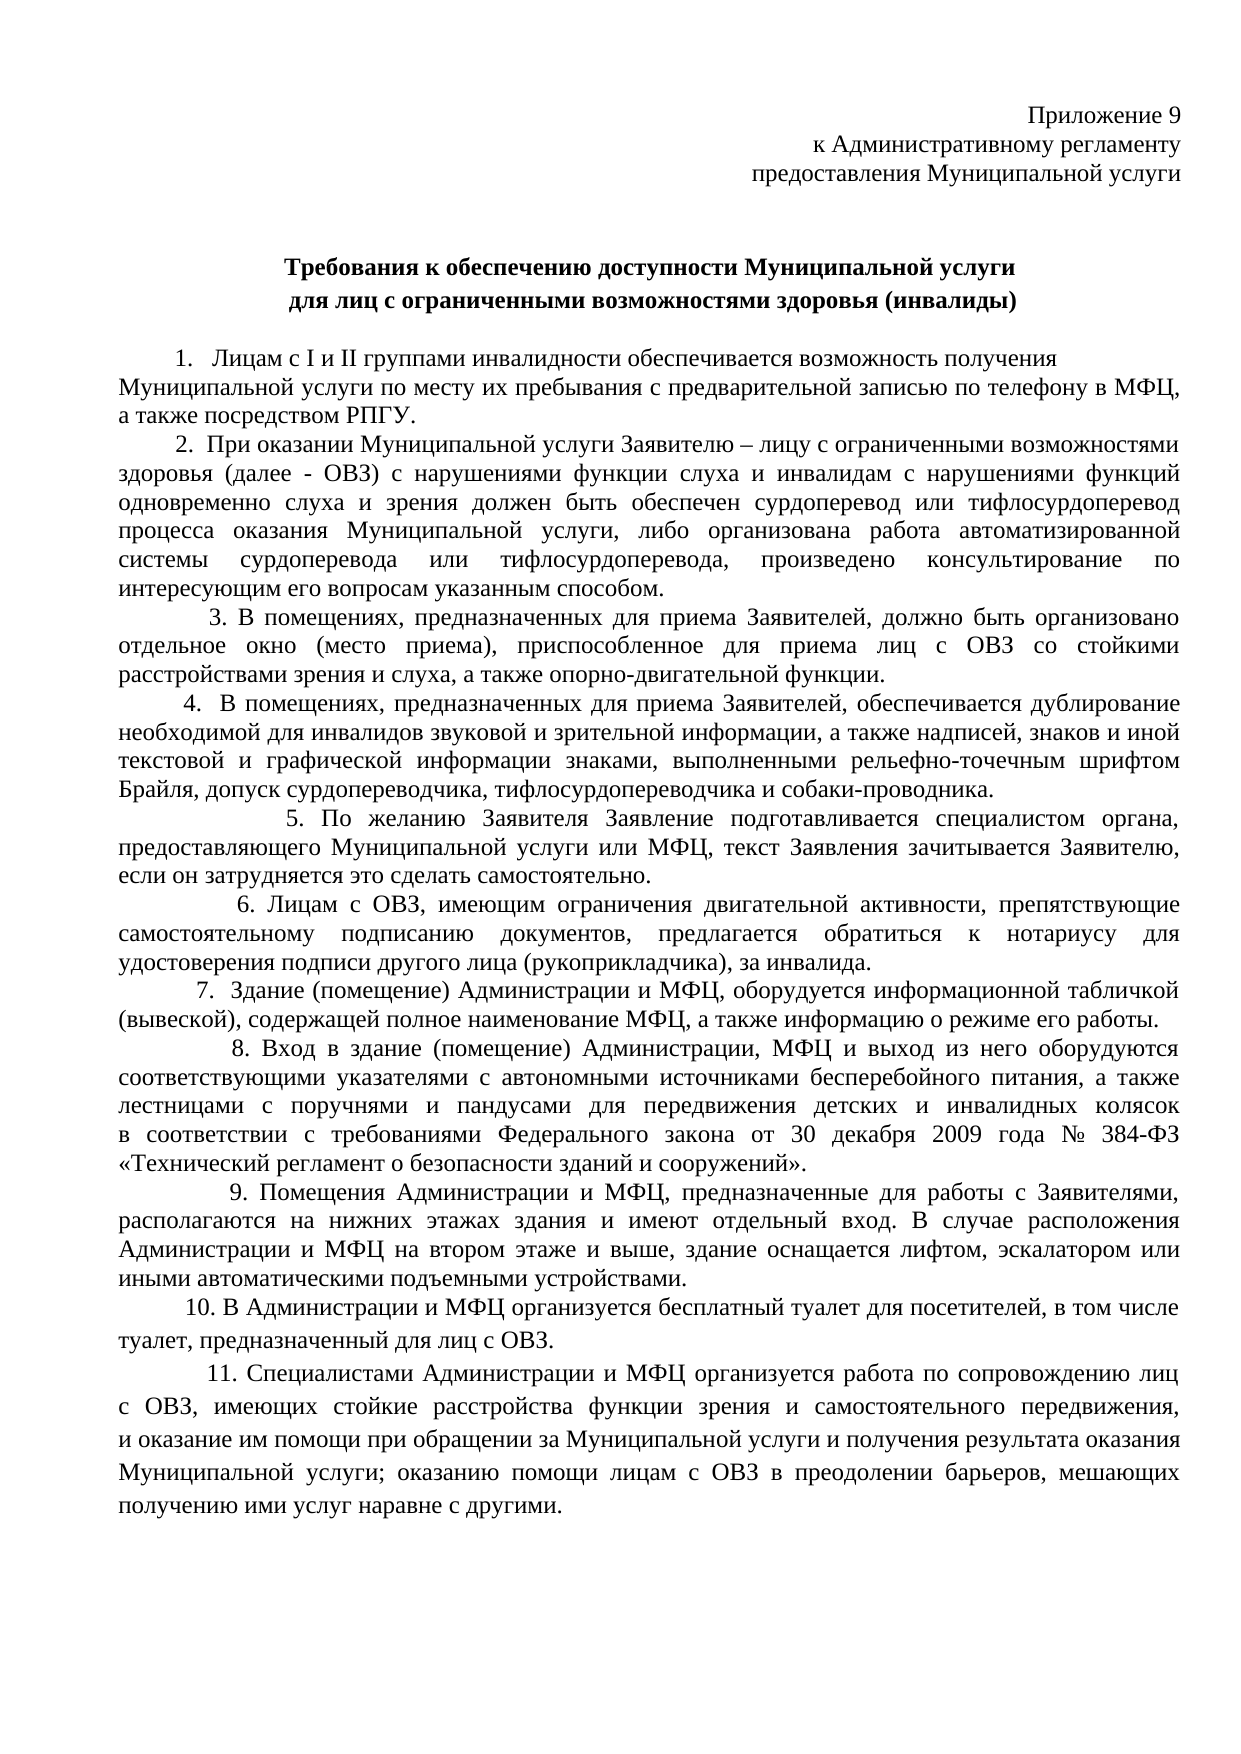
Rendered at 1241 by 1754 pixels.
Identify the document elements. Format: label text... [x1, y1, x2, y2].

text 5. По желанию Заявителя Заявление подготавливается специалистом органа, предоставляющего Муниципальной услуги или МФЦ, текст Заявления зачитывается Заявителю, если он затрудняется это сделать самостоятельно. [118, 803, 1181, 889]
text 4. В помещениях, предназначенных для приема Заявителей, обеспечивается дублирование необходимой для инвалидов звуковой и зрительной информации, а также надписей, знаков и иной текстовой и графической информации знаками, выполненными рельефно-точечным шрифтом Брайля, допуск сурдопереводчика, тифлосурдопереводчика и собаки-проводника. [118, 688, 1181, 803]
list Лицам с I и II группами инвалидности обеспечивается возможность получения [174, 343, 1181, 372]
text Приложение 9 [118, 100, 1181, 129]
text Требования к обеспечению доступности Муниципальной услуги [118, 252, 1181, 281]
text предоставления Муниципальной услуги [118, 158, 1181, 187]
text 3. В помещениях, предназначенных для приема Заявителей, должно быть организовано отдельное окно (место приема), приспособленное для приема лиц с ОВЗ со стойкими расстройствами зрения и слуха, а также опорно-двигательной функции. [118, 602, 1181, 688]
text 7. Здание (помещение) Администрации и МФЦ, оборудуется информационной табличкой (вывеской), содержащей полное наименование МФЦ, а также информацию о режиме его работы. [118, 976, 1181, 1033]
text для лиц с ограниченными возможностями здоровья (инвалиды) [118, 285, 1181, 314]
text 8. Вход в здание (помещение) Администрации, МФЦ и выход из него оборудуются соответствующими указателями с автономными источниками бесперебойного питания, а также лестницами с поручнями и пандусами для передвижения детских и инвалидных колясок в соответствии с требованиями Федерального закона от 30 декабря 2009 года № 384-ФЗ «Технический регламент о безопасности зданий и сооружений». [118, 1033, 1181, 1177]
text 10. В Администрации и МФЦ организуется бесплатный туалет для посетителей, в том числе туалет, предназначенный для лиц с ОВЗ. [118, 1292, 1181, 1353]
text к Административному регламенту [118, 129, 1181, 158]
text 11. Специалистами Администрации и МФЦ организуется работа по сопровождению лиц с ОВЗ, имеющих стойкие расстройства функции зрения и самостоятельного передвижения, и оказание им помощи при обращении за Муниципальной услуги и получения результата оказания Муниципальной услуги; оказанию помощи лицам с ОВЗ в преодолении барьеров, мешающих получению ими услуг наравне с другими. [118, 1358, 1181, 1519]
text 6. Лицам с ОВЗ, имеющим ограничения двигательной активности, препятствующие самостоятельному подписанию документов, предлагается обратиться к нотариусу для удостоверения подписи другого лица (рукоприкладчика), за инвалида. [118, 889, 1181, 976]
text 9. Помещения Администрации и МФЦ, предназначенные для работы с Заявителями, располагаются на нижних этажах здания и имеют отдельный вход. В случае расположения Администрации и МФЦ на втором этаже и выше, здание оснащается лифтом, эскалатором или иными автоматическими подъемными устройствами. [118, 1177, 1181, 1292]
text 2. При оказании Муниципальной услуги Заявителю – лицу с ограниченными возможностями здоровья (далее - ОВЗ) с нарушениями функции слуха и инвалидам с нарушениями функций одновременно слуха и зрения должен быть обеспечен сурдоперевод или тифлосурдоперевод процесса оказания Муниципальной услуги, либо организована работа автоматизированной системы сурдоперевода или тифлосурдоперевода, произведено консультирование по интересующим его вопросам указанным способом. [118, 429, 1181, 602]
text Муниципальной услуги по месту их пребывания с предварительной записью по телефону в МФЦ, а также посредством РПГУ. [118, 372, 1181, 429]
